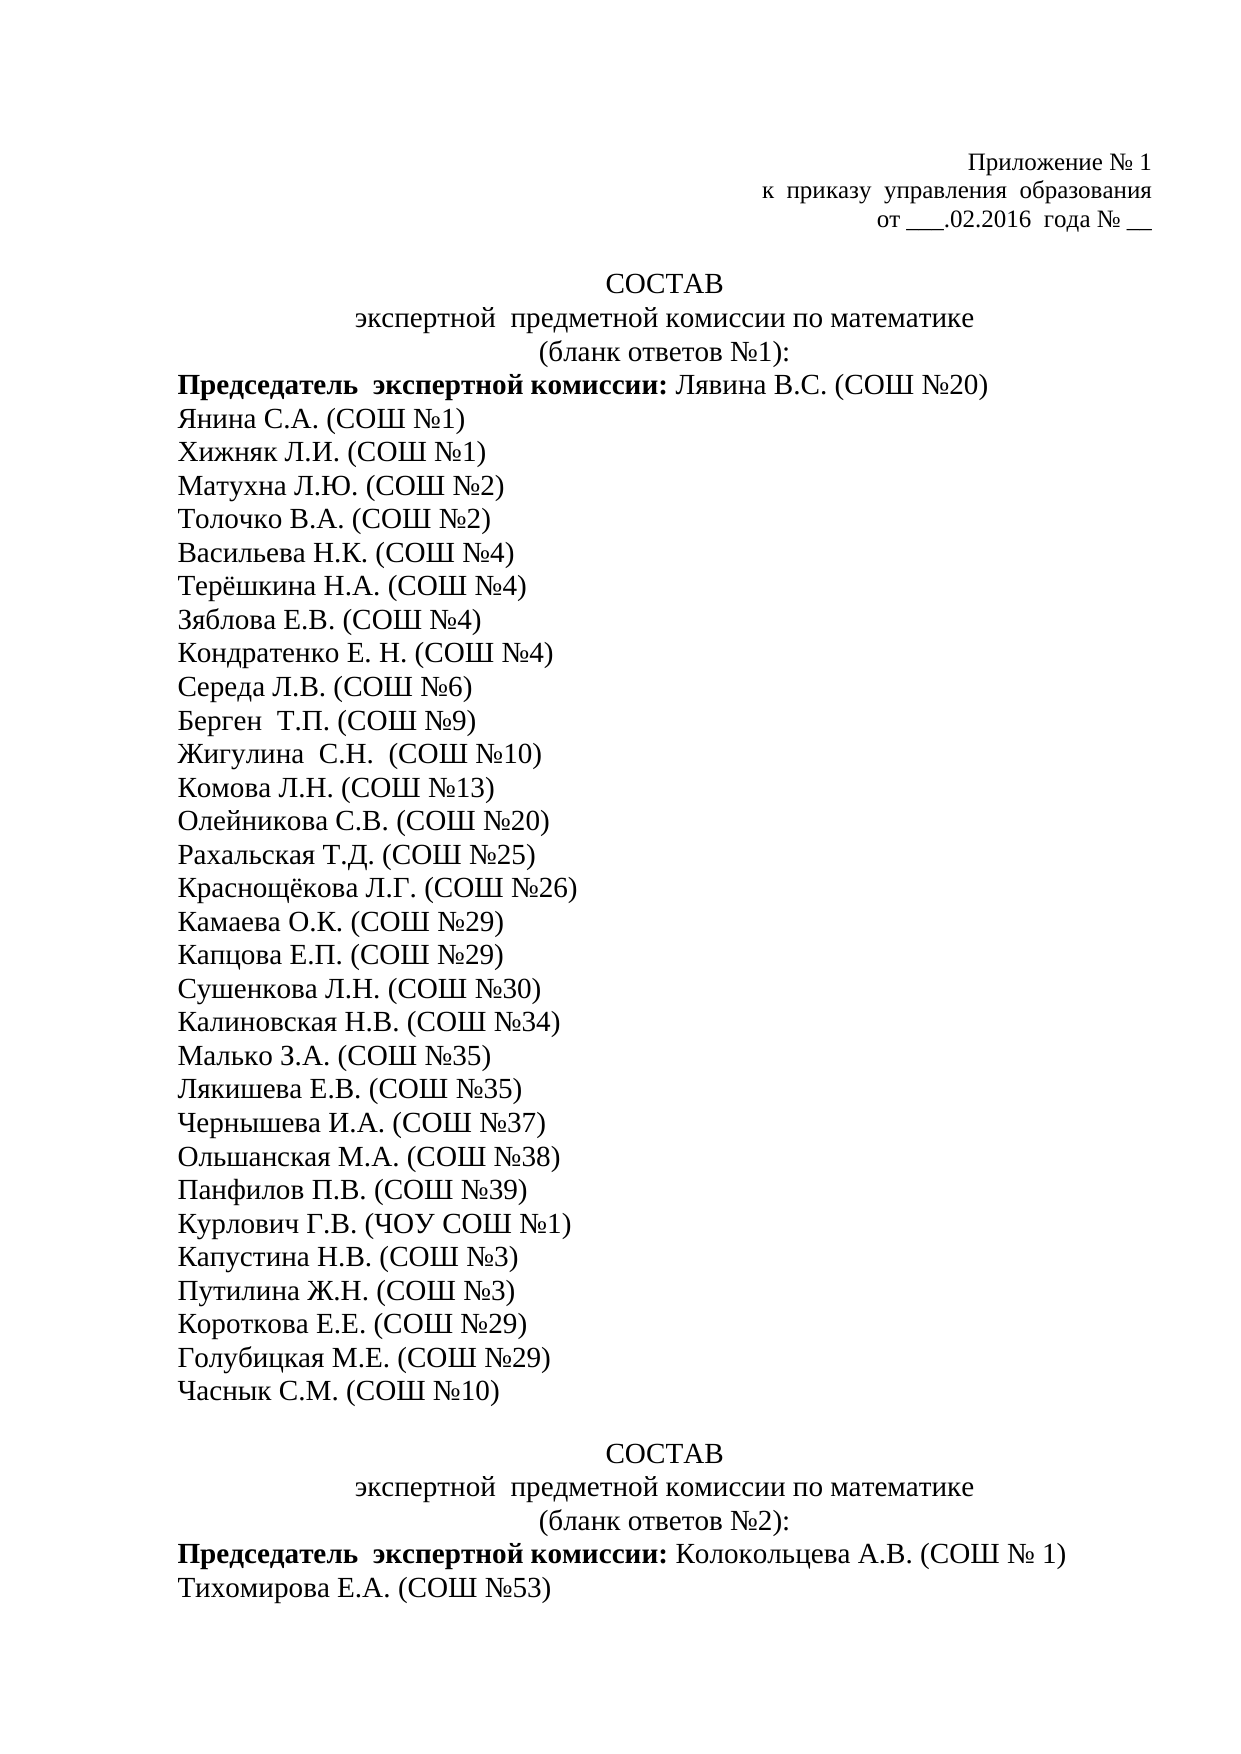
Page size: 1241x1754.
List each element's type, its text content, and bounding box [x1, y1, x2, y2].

text Голубицкая М.Е. (СОШ №29) [177, 1340, 1152, 1373]
text Янина С.А. (СОШ №1) [177, 401, 1152, 434]
text (бланк ответов №1): [177, 334, 1152, 367]
text СОСТАВ [177, 1436, 1152, 1469]
text экспертной предметной комиссии по математике [177, 300, 1152, 334]
text Берген Т.П. (СОШ №9) [177, 703, 1152, 736]
text к приказу управления образования [148, 176, 1152, 204]
text Матухна Л.Ю. (СОШ №2) [177, 468, 1152, 501]
text Краснощёкова Л.Г. (СОШ №26) [177, 870, 1152, 904]
text Комова Л.Н. (СОШ №13) [177, 770, 1152, 803]
text Кондратенко Е. Н. (СОШ №4) [177, 636, 1152, 669]
text Зяблова Е.В. (СОШ №4) [177, 602, 1152, 636]
text Сушенкова Л.Н. (СОШ №30) [177, 971, 1152, 1004]
text Толочко В.А. (СОШ №2) [177, 501, 1152, 535]
text Терёшкина Н.А. (СОШ №4) [177, 568, 1152, 602]
text Панфилов П.В. (СОШ №39) [177, 1172, 1152, 1206]
text Часнык С.М. (СОШ №10) [177, 1373, 1152, 1407]
text экспертной предметной комиссии по математике [177, 1469, 1152, 1503]
text Капустина Н.В. (СОШ №3) [177, 1239, 1152, 1273]
text Чернышева И.А. (СОШ №37) [177, 1105, 1152, 1139]
text Камаева О.К. (СОШ №29) [177, 904, 1152, 937]
text СОСТАВ [177, 267, 1152, 300]
text Приложение № 1 [148, 147, 1152, 176]
text Олейникова С.В. (СОШ №20) [177, 803, 1152, 837]
text Капцова Е.П. (СОШ №29) [177, 937, 1152, 971]
text Рахальская Т.Д. (СОШ №25) [177, 837, 1152, 870]
text Путилина Ж.Н. (СОШ №3) [177, 1273, 1152, 1306]
text Короткова Е.Е. (СОШ №29) [177, 1306, 1152, 1340]
text Тихомирова Е.А. (СОШ №53) [177, 1570, 1152, 1603]
text Васильева Н.К. (СОШ №4) [177, 535, 1152, 568]
text Председатель экспертной комиссии: Лявина В.С. (СОШ №20) [177, 367, 1152, 401]
text от ___.02.2016 года № __ [148, 204, 1152, 233]
text Малько З.А. (СОШ №35) [177, 1038, 1152, 1072]
text Хижняк Л.И. (СОШ №1) [177, 434, 1152, 468]
text Жигулина С.Н. (СОШ №10) [177, 736, 1152, 770]
text Председатель экспертной комиссии: Колокольцева А.В. (СОШ № 1) [177, 1536, 1152, 1570]
text Калиновская Н.В. (СОШ №34) [177, 1004, 1152, 1038]
text Лякишева Е.В. (СОШ №35) [177, 1072, 1152, 1105]
text (бланк ответов №2): [177, 1503, 1152, 1536]
text Курлович Г.В. (ЧОУ СОШ №1) [177, 1206, 1152, 1239]
text Ольшанская М.А. (СОШ №38) [177, 1139, 1152, 1172]
text Середа Л.В. (СОШ №6) [177, 669, 1152, 703]
